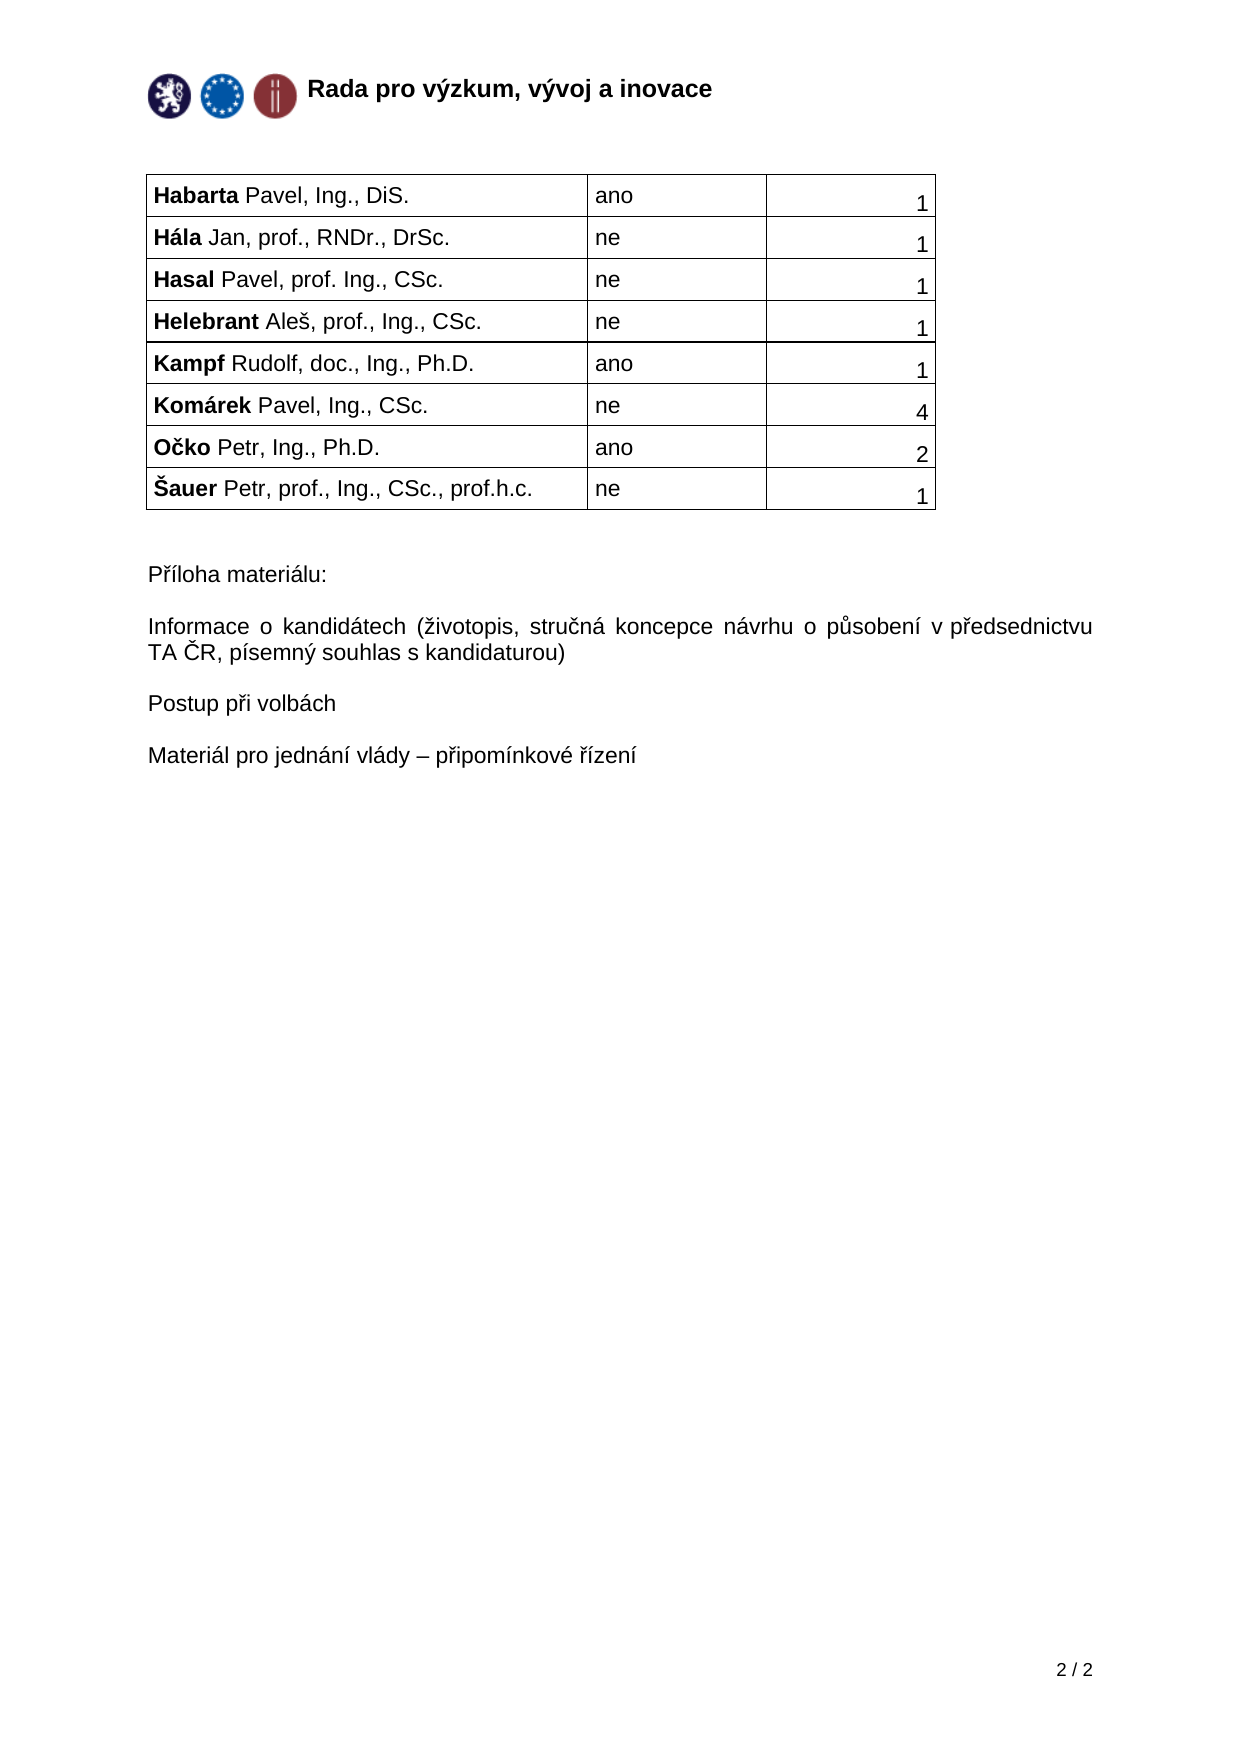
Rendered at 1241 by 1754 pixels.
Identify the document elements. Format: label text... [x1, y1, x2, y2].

table_cell 1 [767, 175, 935, 216]
table_cell ano [588, 343, 766, 383]
table_cell ne [588, 217, 766, 258]
picture [147, 73, 298, 120]
table_cell Kampf Rudolf, doc., Ing., Ph.D. [147, 343, 587, 383]
table_cell 1 [767, 468, 935, 509]
table_cell 1 [767, 217, 935, 258]
text Postup při volbách [148, 690, 1093, 717]
text Informace o kandidátech (životopis, stručná koncepce návrhu o působení v předsednictvu TA ČR, písemný souhlas s kandidaturou) [148, 613, 1093, 665]
table_cell 2 [767, 426, 935, 467]
table_cell ne [588, 259, 766, 299]
table_cell Hasal Pavel, prof. Ing., CSc. [147, 259, 587, 299]
table_cell ne [588, 468, 766, 509]
text Materiál pro jednání vlády – připomínkové řízení [148, 742, 1093, 768]
table_cell Hála Jan, prof., RNDr., DrSc. [147, 217, 587, 258]
table_cell ne [588, 301, 766, 341]
table_cell Očko Petr, Ing., Ph.D. [147, 426, 587, 467]
table_cell Šauer Petr, prof., Ing., CSc., prof.h.c. [147, 468, 587, 509]
table_cell ano [588, 175, 766, 216]
table_cell 1 [767, 301, 935, 341]
table_cell 1 [767, 343, 935, 383]
table_cell Habarta Pavel, Ing., DiS. [147, 175, 587, 216]
text Příloha materiálu: [148, 561, 1093, 588]
table_cell Komárek Pavel, Ing., CSc. [147, 384, 587, 425]
table_cell 1 [767, 259, 935, 299]
table_cell ano [588, 426, 766, 467]
table_cell ne [588, 384, 766, 425]
table_cell Helebrant Aleš, prof., Ing., CSc. [147, 301, 587, 341]
table_cell 4 [767, 384, 935, 425]
